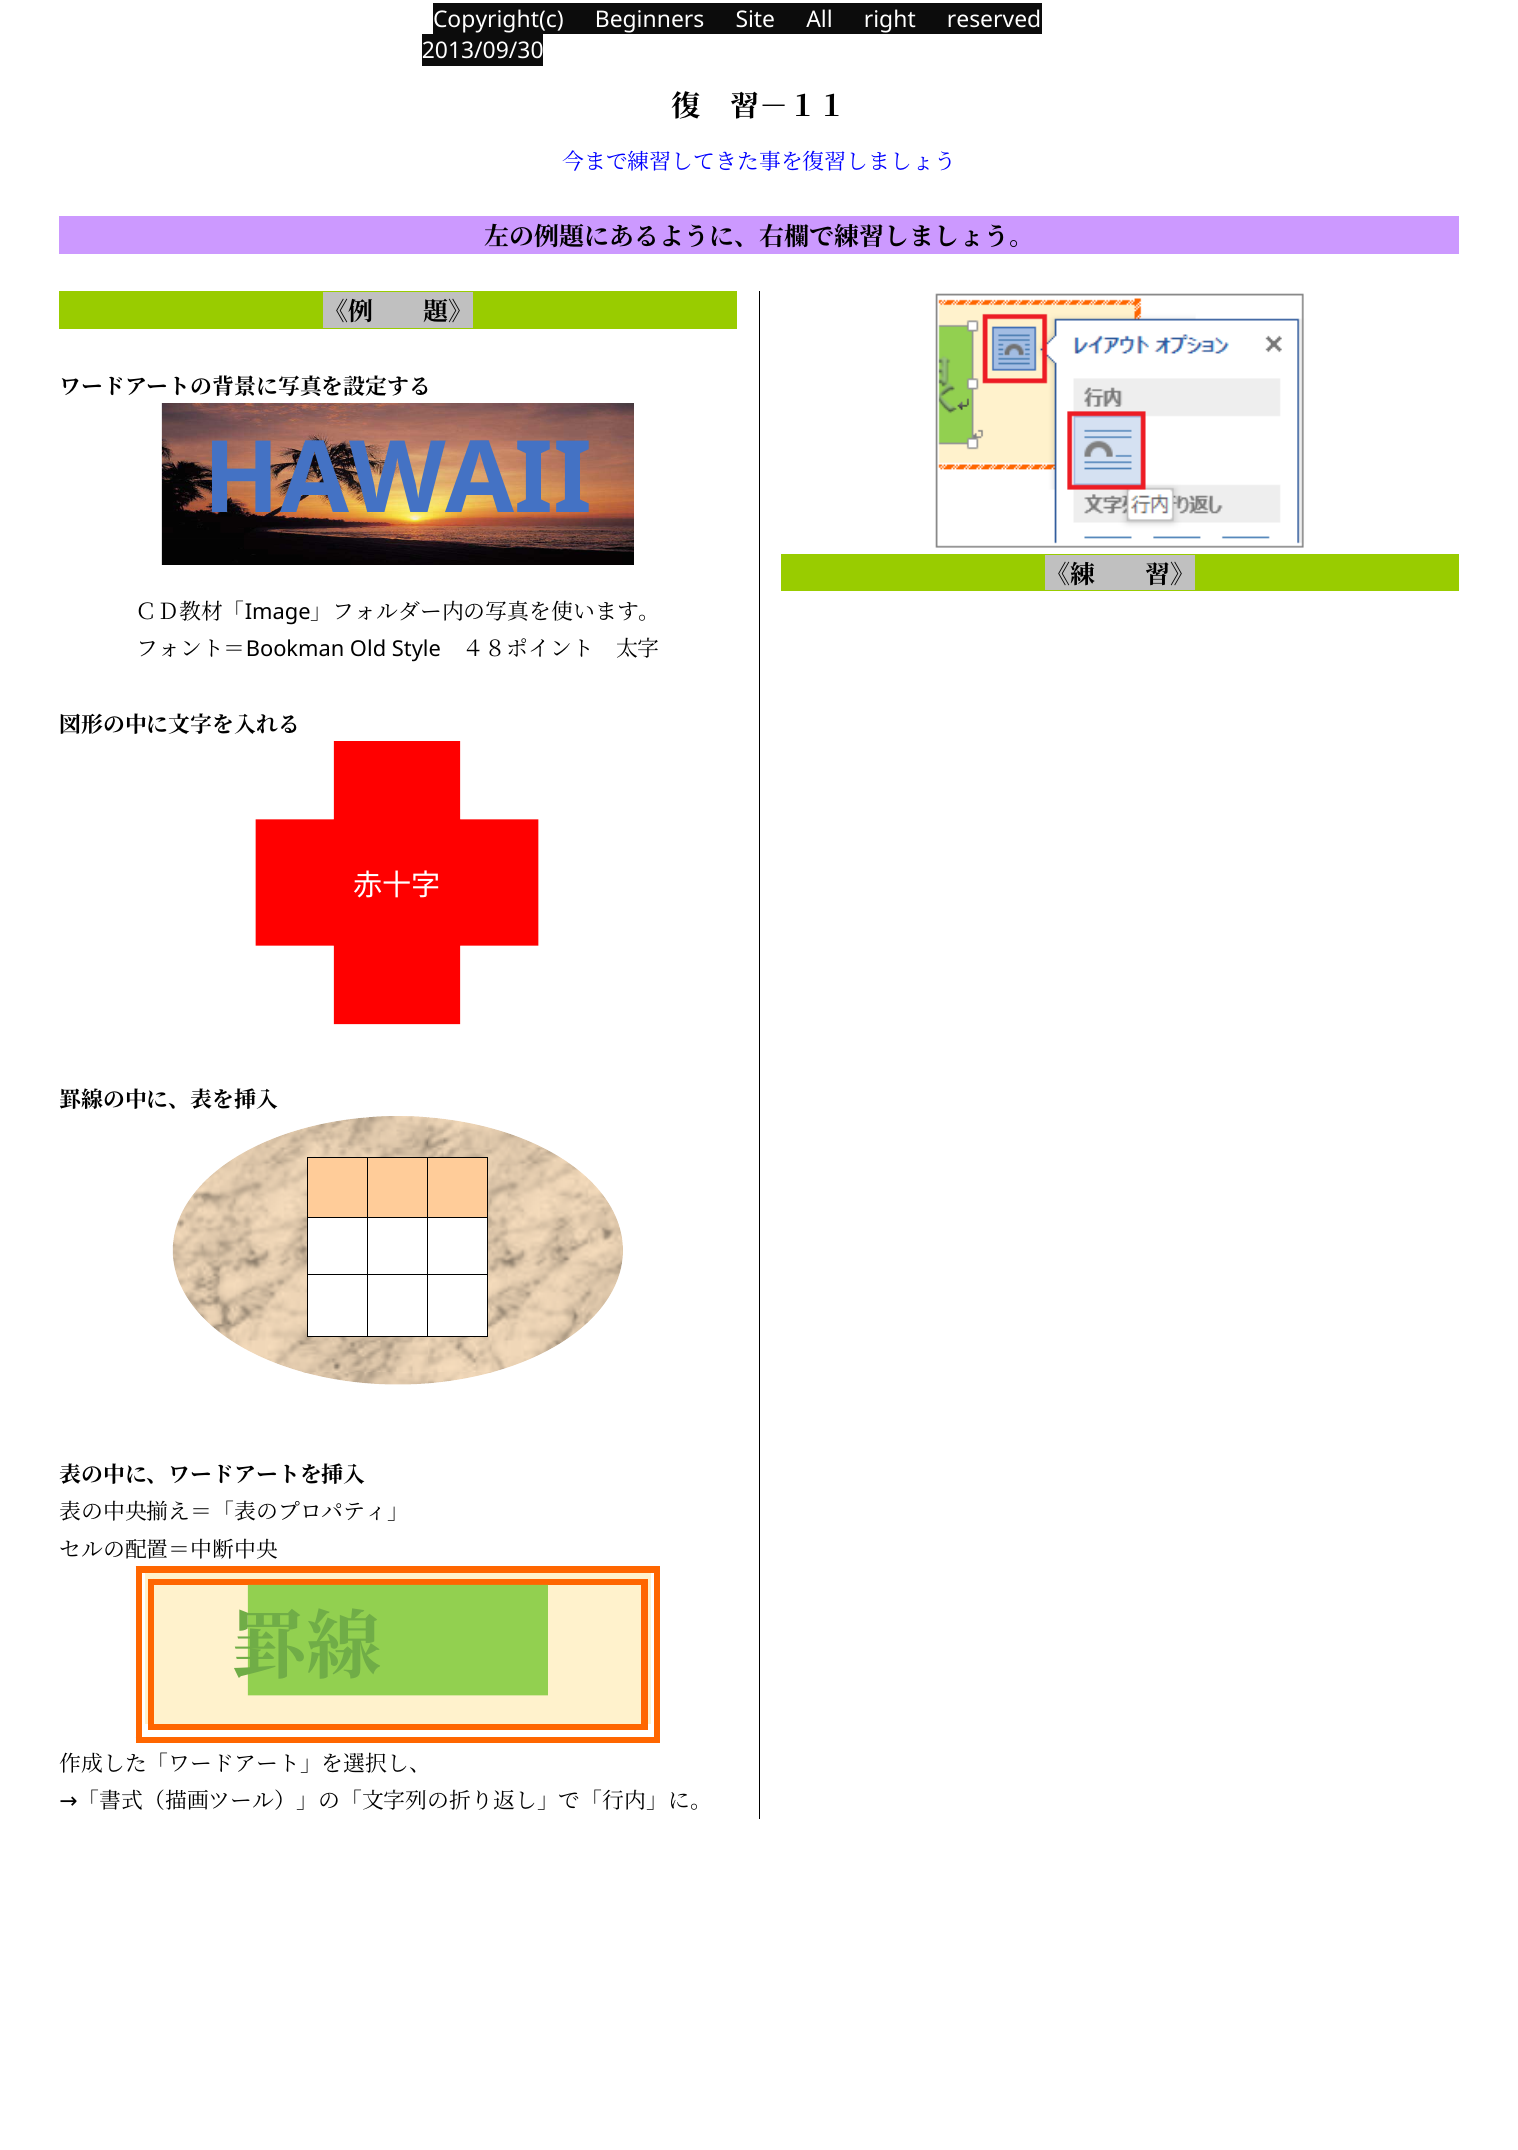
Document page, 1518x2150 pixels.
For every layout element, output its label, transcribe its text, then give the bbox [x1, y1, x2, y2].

table_header [145, 1573, 651, 1724]
text ワードアートの背景に写真を設定する [59, 366, 737, 404]
text 作成した「ワードアート」を選択し、 [59, 1743, 737, 1780]
text 復 習－１１ [59, 66, 1459, 141]
text 罫線の中に、表を挿入 [59, 1079, 737, 1116]
text 《練 習》 [781, 554, 1459, 591]
picture [933, 291, 1307, 551]
text ＣＤ教材「Image」フォルダー内の写真を使います。 [59, 591, 737, 629]
text 左の例題にあるように、右欄で練習しましょう。 [59, 216, 1459, 254]
text 表の中に、ワードアートを挿入 [59, 1454, 737, 1491]
text 表の中央揃え＝「表のプロパティ」 [59, 1491, 737, 1529]
text 図形の中に文字を入れる [59, 704, 737, 741]
text 《例 題》 [59, 291, 737, 329]
text フォント＝Bookman Old Style ４８ポイント 太字 [59, 629, 737, 666]
text 今まで練習してきた事を復習しましょう [59, 141, 1459, 179]
text セルの配置＝中断中央 [59, 1529, 737, 1566]
text →「書式（描画ツール）」の「文字列の折り返し」で「行内」に。 [59, 1780, 737, 1818]
picture [161, 403, 634, 565]
